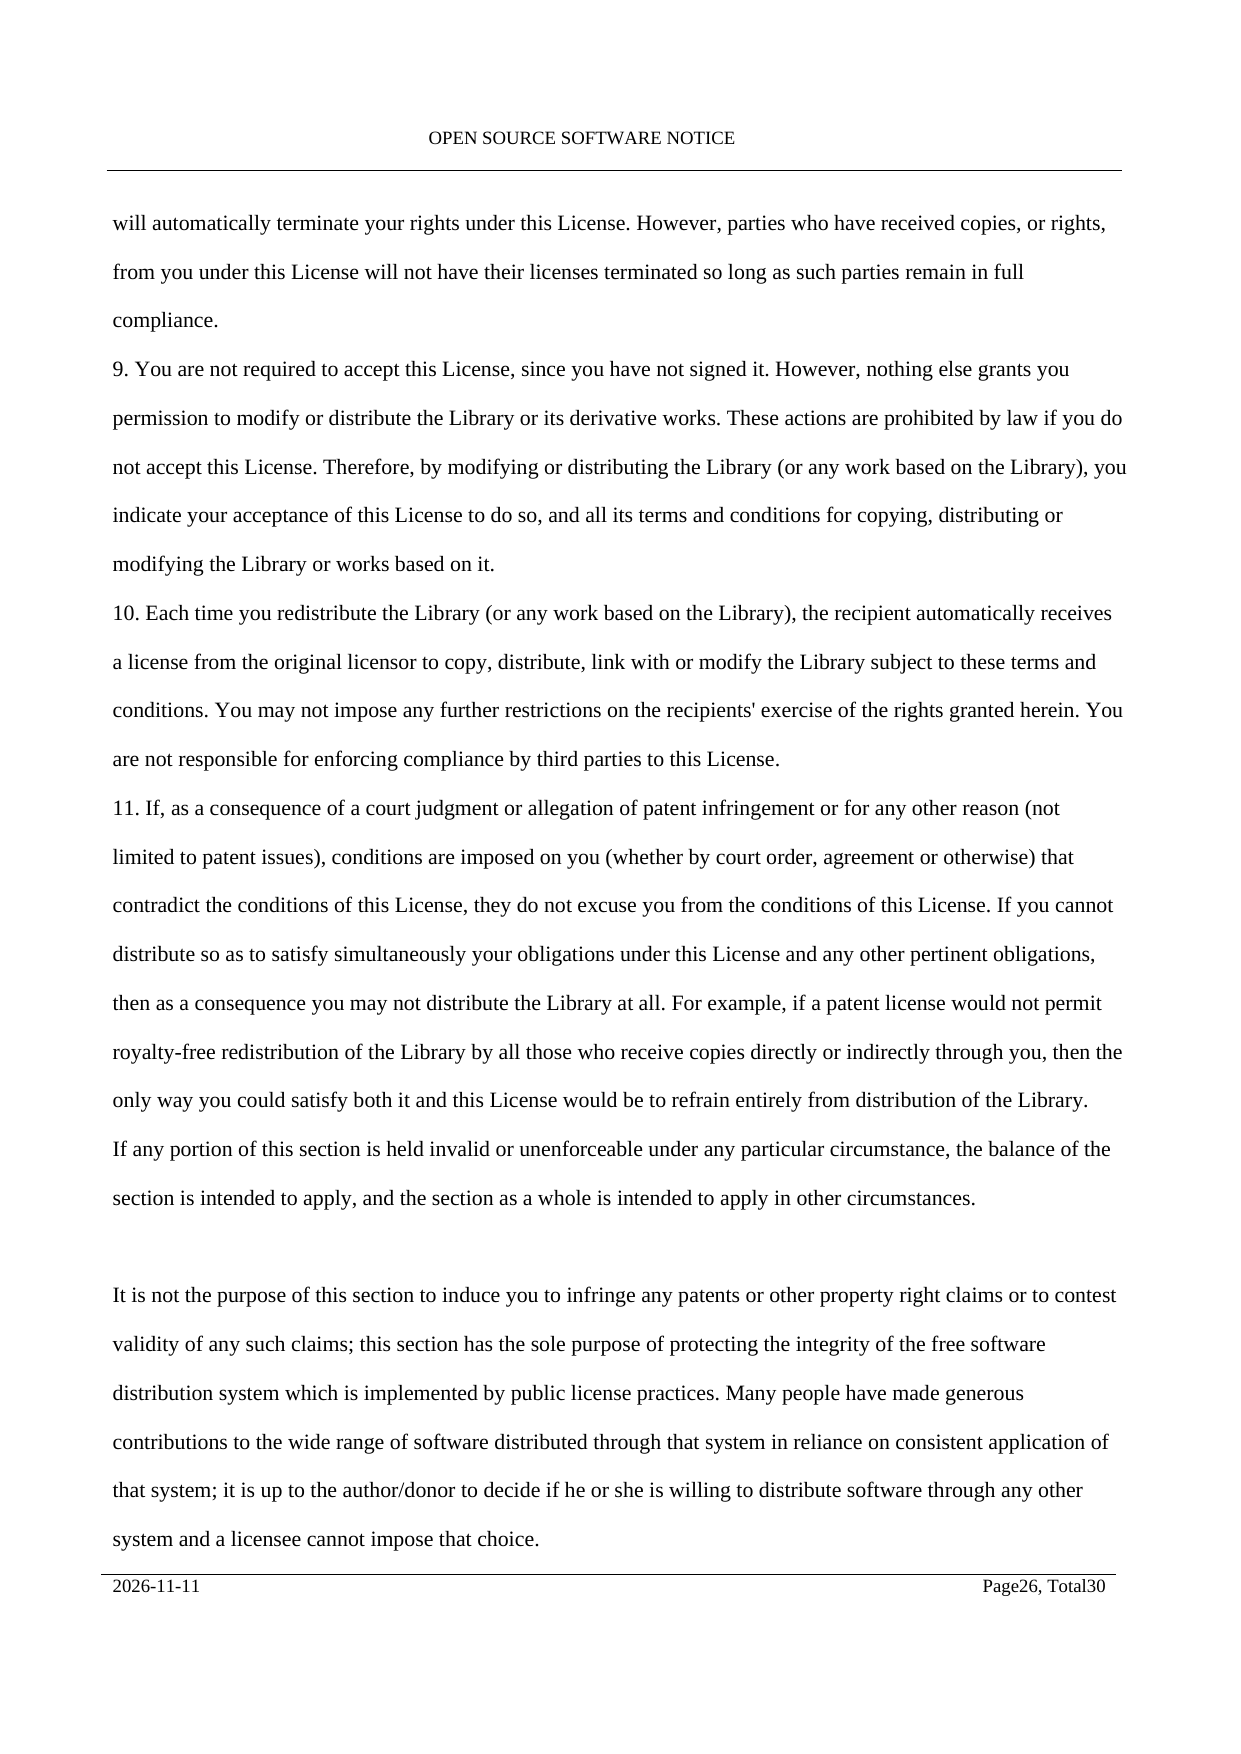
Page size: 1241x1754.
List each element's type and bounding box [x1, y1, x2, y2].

text [112, 206, 1128, 1555]
